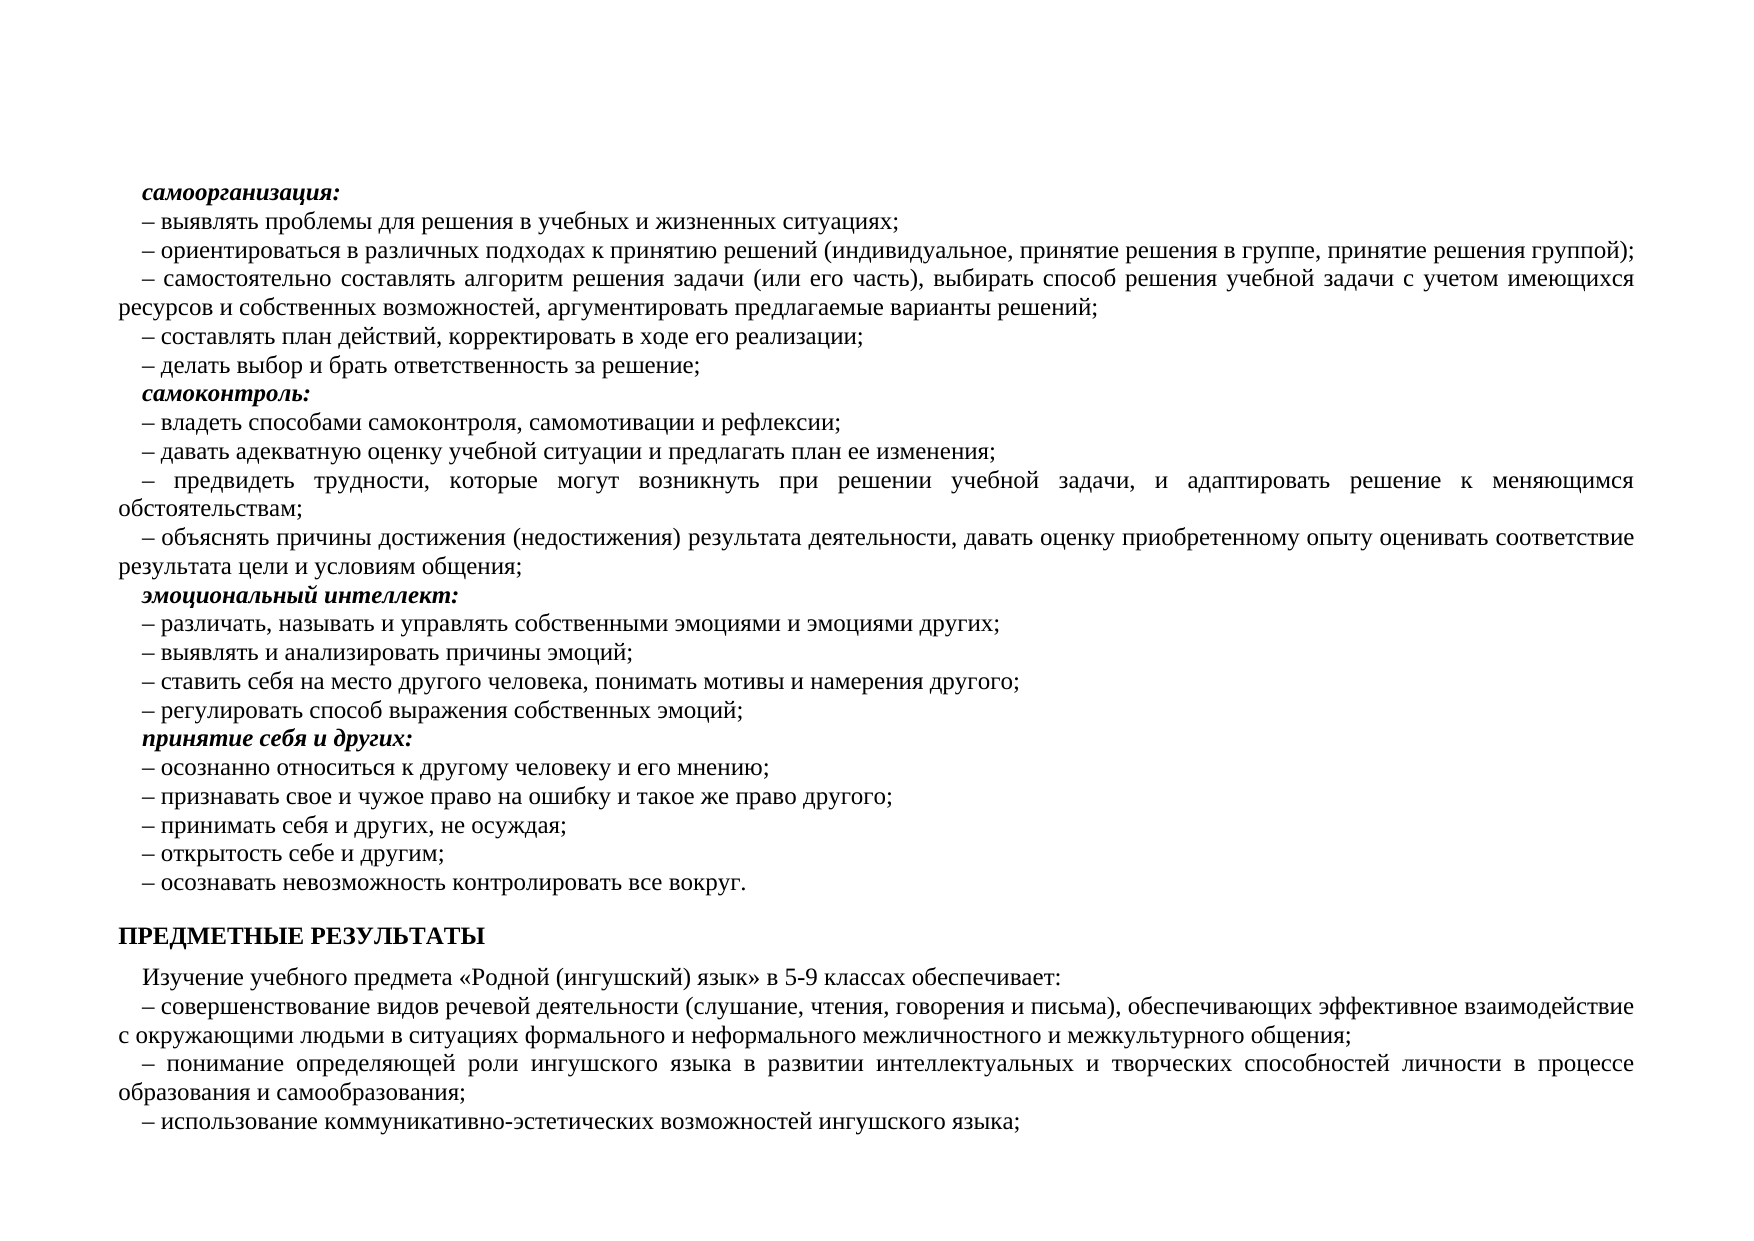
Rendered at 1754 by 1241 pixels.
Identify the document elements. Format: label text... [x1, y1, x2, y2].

text – использование коммуникативно-эстетических возможностей ингушского языка; [118, 1106, 1636, 1135]
text ПРЕДМЕТНЫЕ РЕЗУЛЬТАТЫ [118, 921, 1636, 950]
text – открытость себе и другим; [118, 838, 1636, 867]
text – давать адекватную оценку учебной ситуации и предлагать план ее изменения; [118, 436, 1636, 465]
text – выявлять и анализировать причины эмоций; [118, 637, 1636, 666]
text – различать, называть и управлять собственными эмоциями и эмоциями других; [118, 608, 1636, 637]
text – ставить себя на место другого человека, понимать мотивы и намерения другого; [118, 666, 1636, 695]
text – составлять план действий, корректировать в ходе его реализации; [118, 321, 1636, 350]
text Изучение учебного предмета «Родной (ингушский) язык» в 5-9 классах обеспечивает: [118, 962, 1636, 991]
text – выявлять проблемы для решения в учебных и жизненных ситуациях; [118, 206, 1636, 235]
text – предвидеть трудности, которые могут возникнуть при решении учебной задачи, и адаптировать решение к меняющимся обстоятельствам; [118, 465, 1636, 522]
text – осознанно относиться к другому человеку и его мнению; [118, 752, 1636, 781]
text эмоциональный интеллект: [118, 580, 1636, 608]
text самоорганизация: [118, 177, 1636, 206]
text – совершенствование видов речевой деятельности (слушание, чтения, говорения и письма), обеспечивающих эффективное взаимодействие с окружающими людьми в ситуациях формального и неформального межличностного и межкультурного общения; [118, 991, 1636, 1048]
text – делать выбор и брать ответственность за решение; [118, 350, 1636, 378]
text – понимание определяющей роли ингушского языка в развитии интеллектуальных и творческих способностей личности в процессе образования и самообразования; [118, 1048, 1636, 1106]
text самоконтроль: [118, 378, 1636, 407]
text – ориентироваться в различных подходах к принятию решений (индивидуальное, принятие решения в группе, принятие решения группой); [118, 235, 1636, 263]
text – владеть способами самоконтроля, самомотивации и рефлексии; [118, 407, 1636, 436]
text – регулировать способ выражения собственных эмоций; [118, 695, 1636, 723]
text принятие себя и других: [118, 723, 1636, 752]
text – объяснять причины достижения (недостижения) результата деятельности, давать оценку приобретенному опыту оценивать соответствие результата цели и условиям общения; [118, 522, 1636, 580]
text – осознавать невозможность контролировать все вокруг. [118, 867, 1636, 896]
text – самостоятельно составлять алгоритм решения задачи (или его часть), выбирать способ решения учебной задачи с учетом имеющихся ресурсов и собственных возможностей, аргументировать предлагаемые варианты решений; [118, 263, 1636, 321]
text – признавать свое и чужое право на ошибку и такое же право другого; [118, 781, 1636, 810]
text – принимать себя и других, не осуждая; [118, 810, 1636, 838]
